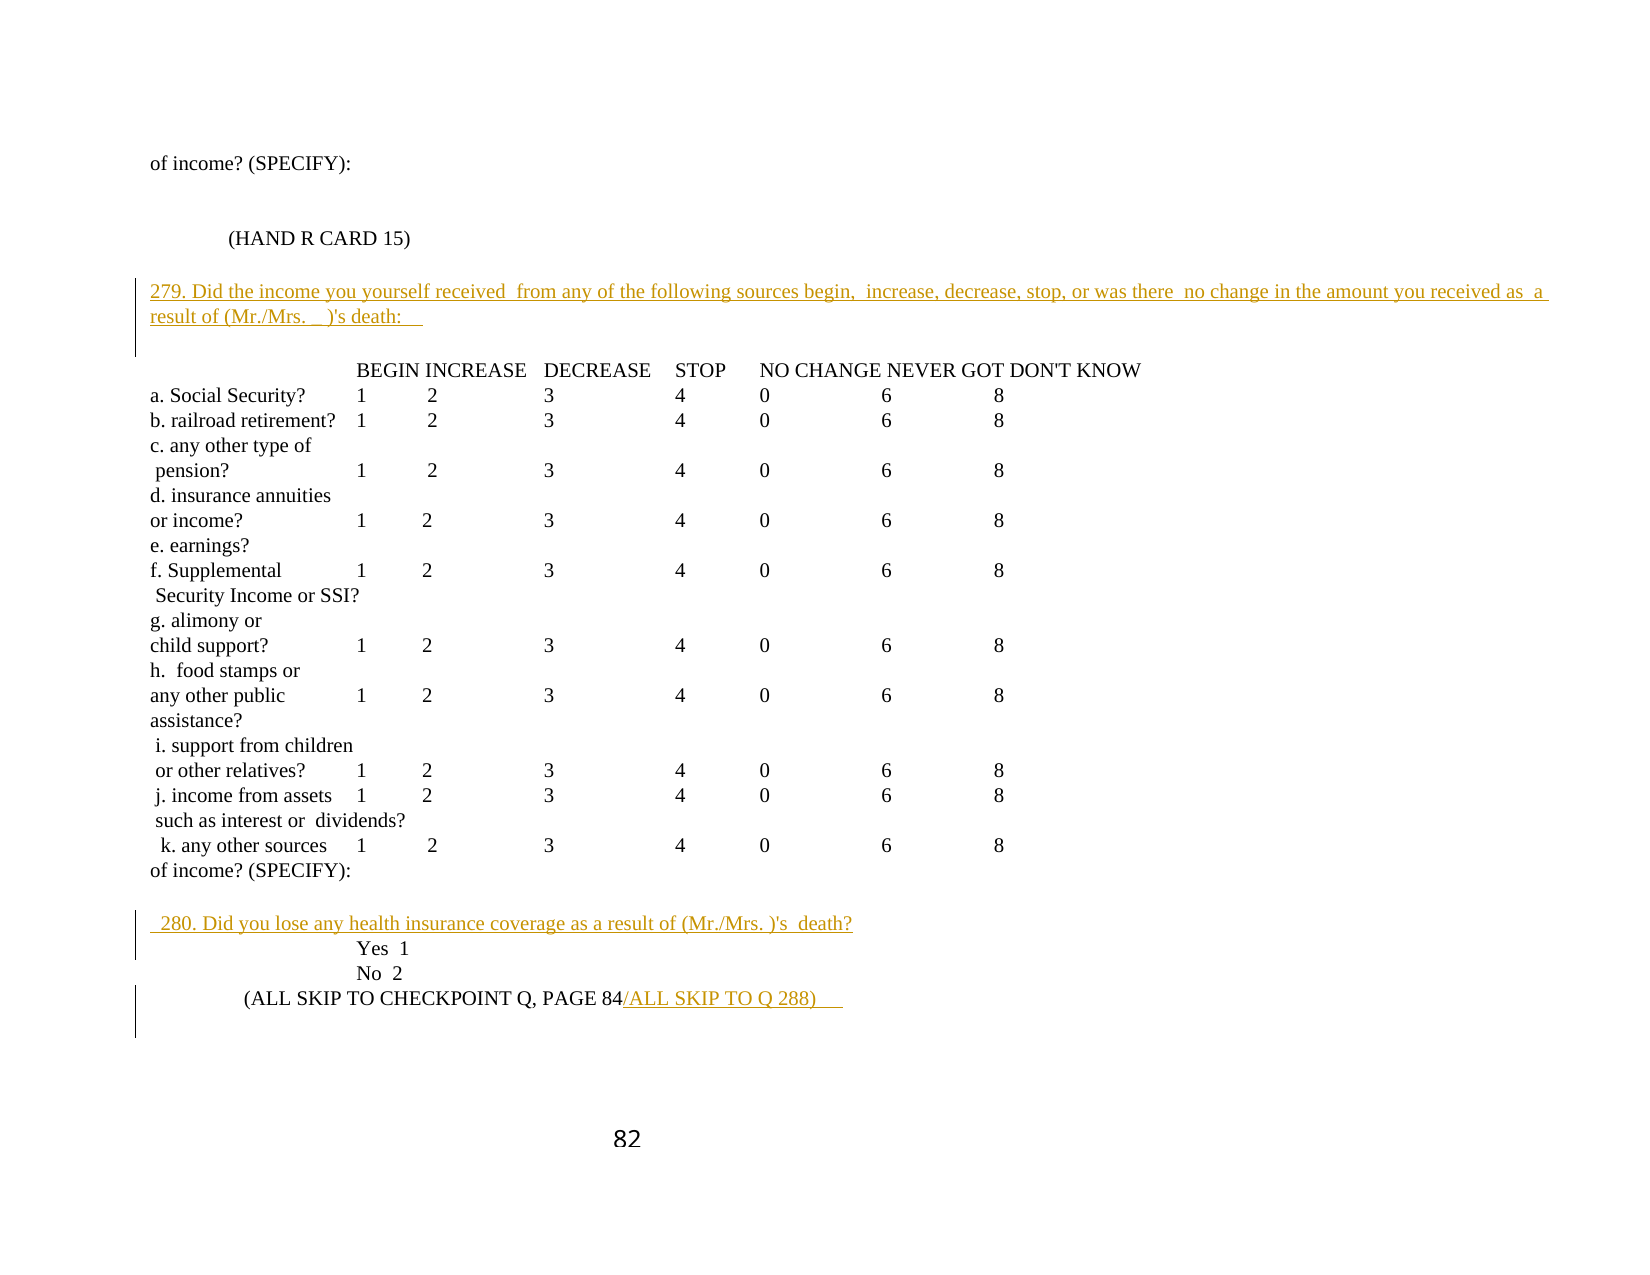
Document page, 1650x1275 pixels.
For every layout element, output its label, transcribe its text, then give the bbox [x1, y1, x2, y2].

text j. income from assets 1 2 3 4 0 6 8 [150, 782, 1584, 807]
text assistance? [150, 707, 1584, 732]
text of income? (SPECIFY): [150, 857, 1584, 882]
text f. Supplemental 1 2 3 4 0 6 8 [150, 557, 1584, 582]
text Security Income or SSI? [150, 582, 1584, 607]
text such as interest or dividends? [150, 807, 1584, 832]
text b. railroad retirement? 1 2 3 4 0 6 8 [150, 407, 1584, 432]
text BEGIN INCREASE DECREASE STOP NO CHANGE NEVER GOT DON'T KNOW [150, 357, 1584, 382]
text c. any other type of [150, 432, 1584, 457]
text (HAND R CARD 15) [150, 225, 1584, 250]
text d. insurance annuities [150, 482, 1584, 507]
text a. Social Security? 1 2 3 4 0 6 8 [150, 382, 1584, 407]
text g. alimony or [150, 607, 1584, 632]
text child support? 1 2 3 4 0 6 8 [150, 632, 1584, 657]
text k. any other sources 1 2 3 4 0 6 8 [150, 832, 1584, 857]
text i. support from children [150, 732, 1584, 757]
text pension? 1 2 3 4 0 6 8 [150, 457, 1584, 482]
text or other relatives? 1 2 3 4 0 6 8 [150, 757, 1584, 782]
text of income? (SPECIFY): [150, 150, 1584, 175]
text (ALL SKIP TO CHECKPOINT Q, PAGE 84 [150, 985, 1584, 1010]
text Yes 1 [150, 935, 1584, 960]
text e. earnings? [150, 532, 1584, 557]
text No 2 [150, 960, 1584, 985]
text or income? 1 2 3 4 0 6 8 [150, 507, 1584, 532]
text h. food stamps or [150, 657, 1584, 682]
text any other public 1 2 3 4 0 6 8 [150, 682, 1584, 707]
